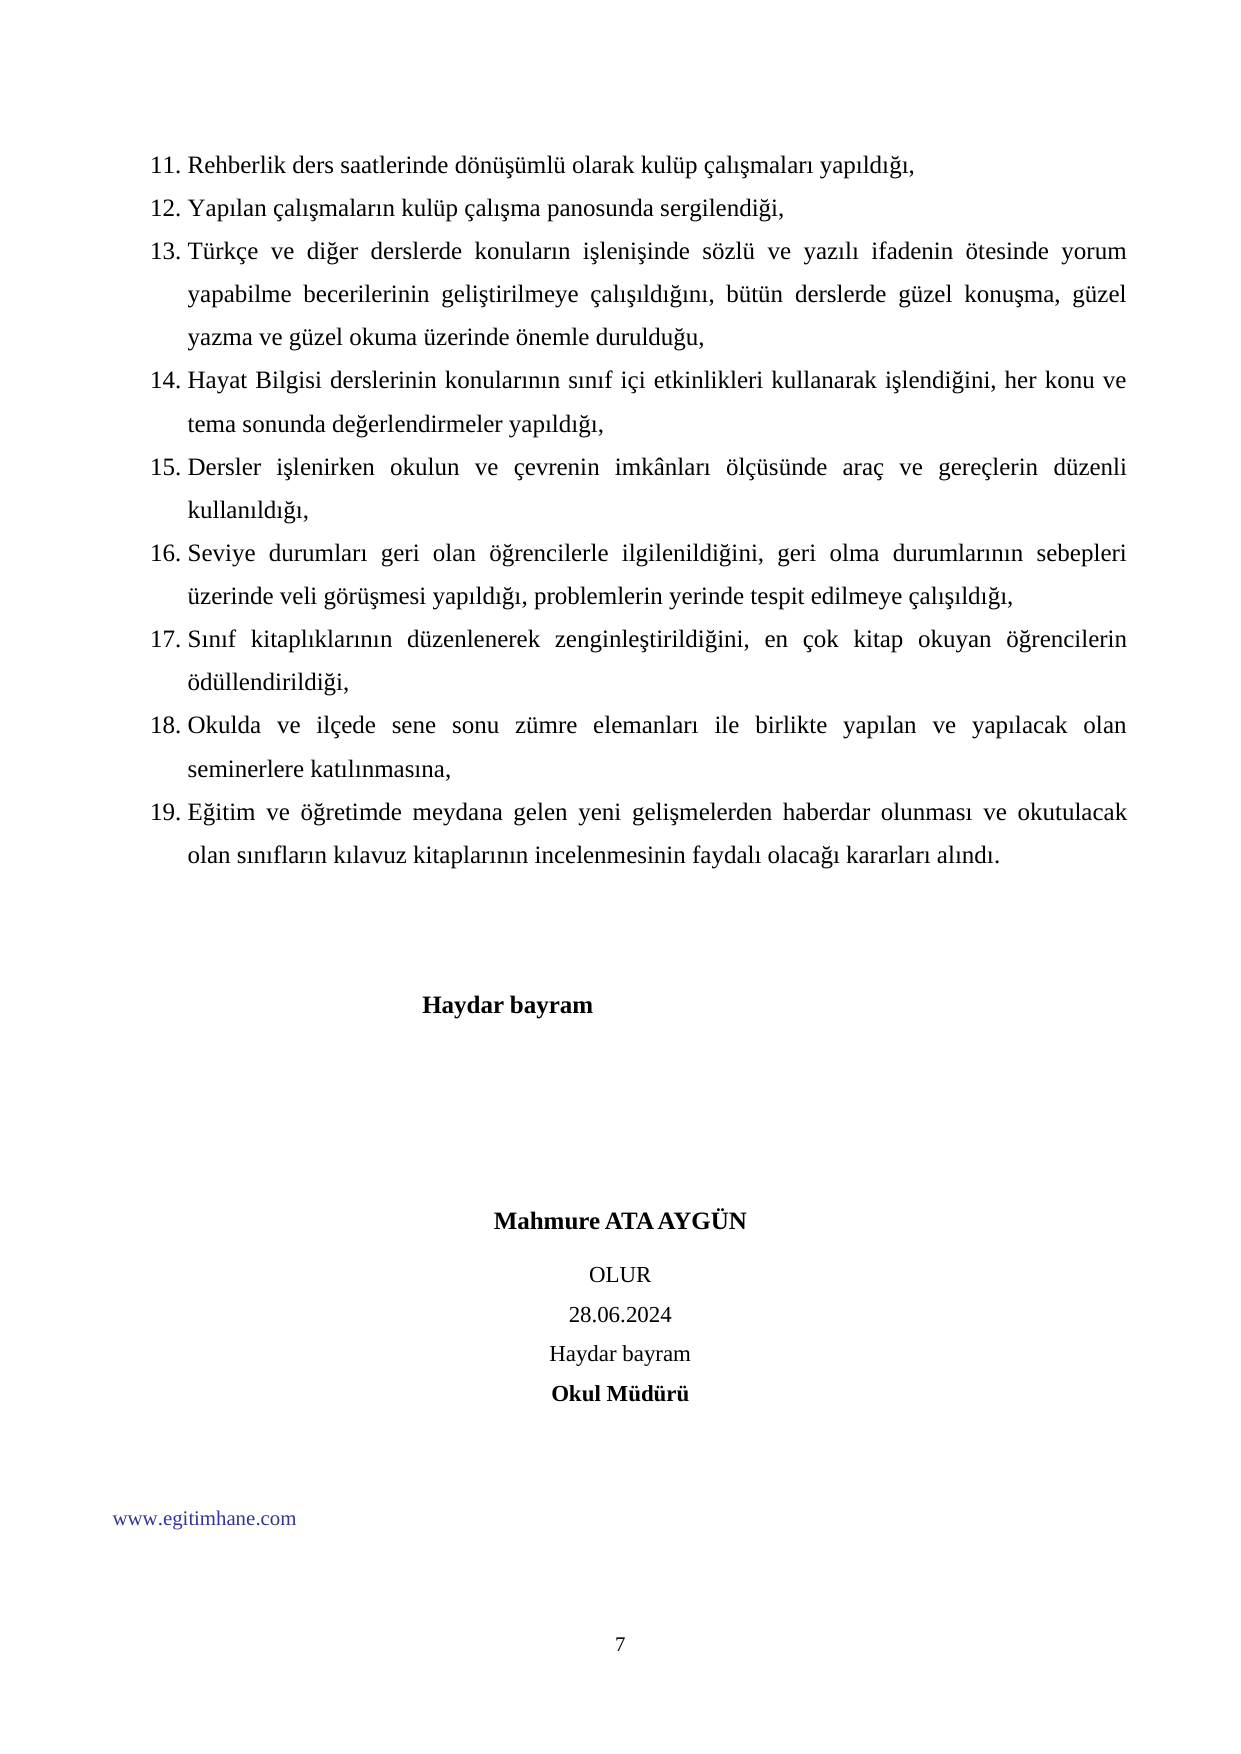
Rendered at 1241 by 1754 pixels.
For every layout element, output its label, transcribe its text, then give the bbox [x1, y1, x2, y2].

list Okulda ve ilçede sene sonu zümre elemanları ile birlikte yapılan ve yapılacak olan seminerlere katılınmasına, [150, 711, 1128, 782]
list Seviye durumları geri olan öğrencilerle ilgilenildiğini, geri olma durumlarının sebepleri üzerinde veli görüşmesi yapıldığı, problemlerin yerinde tespit edilmeye çalışıldığı, [150, 538, 1128, 610]
list Eğitim ve öğretimde meydana gelen yeni gelişmelerden haberdar olunması ve okutulacak olan sınıfların kılavuz kitaplarının incelenmesinin faydalı olacağı kararları alındı. [150, 797, 1128, 869]
list Yapılan çalışmaların kulüp çalışma panosunda sergilendiği, [150, 193, 1128, 222]
list Hayat Bilgisi derslerinin konularının sınıf içi etkinlikleri kullanarak işlendiğini, her konu ve tema sonunda değerlendirmeler yapıldığı, [150, 366, 1128, 437]
text OLUR 28.06.2024 Haydar bayram Okul Müdürü [112, 1261, 1128, 1406]
list Sınıf kitaplıklarının düzenlenerek zenginleştirildiğini, en çok kitap okuyan öğrencilerin ödüllendirildiği, [150, 624, 1128, 696]
list Dersler işlenirken okulun ve çevrenin imkânları ölçüsünde araç ve gereçlerin düzenli kullanıldığı, [150, 452, 1128, 524]
list Türkçe ve diğer derslerde konuların işlenişinde sözlü ve yazılı ifadenin ötesinde yorum yapabilme becerilerinin geliştirilmeye çalışıldığını, bütün derslerde güzel konuşma, güzel yazma ve güzel okuma üzerinde önemle durulduğu, [150, 236, 1128, 351]
text Haydar bayram Mahmure ATA AYGÜN [112, 990, 1128, 1234]
text www.egitimhane.com [112, 1506, 1128, 1530]
list Rehberlik ders saatlerinde dönüşümlü olarak kulüp çalışmaları yapıldığı, [150, 150, 1128, 179]
